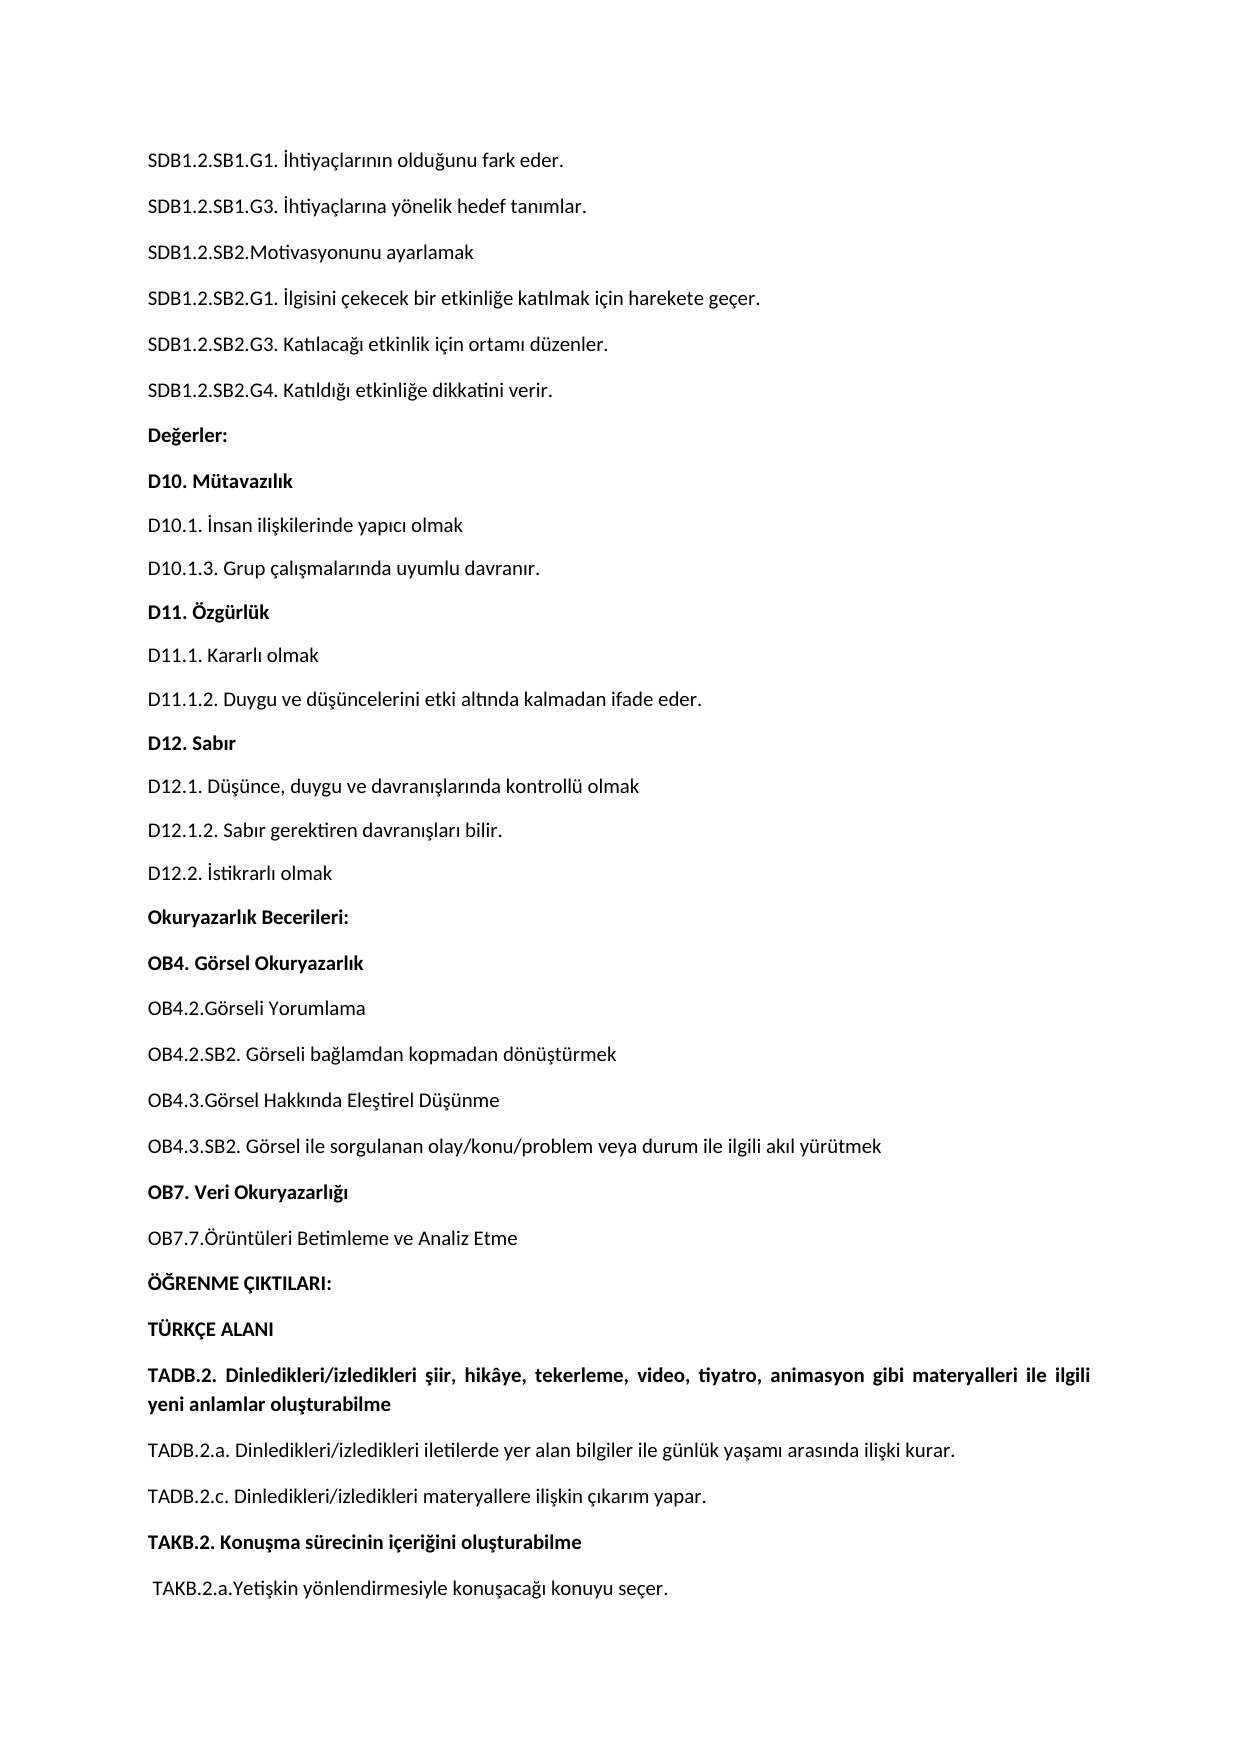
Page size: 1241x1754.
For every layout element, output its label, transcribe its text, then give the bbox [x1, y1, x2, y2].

text D12.2. İstikrarlı olmak [148, 860, 1093, 886]
text D10.1. İnsan ilişkilerinde yapıcı olmak [148, 512, 1093, 537]
text D11.1. Kararlı olmak [148, 643, 1093, 668]
text TAKB.2.a.Yetişkin yönlendirmesiyle konuşacağı konuyu seçer. [148, 1575, 1093, 1600]
text OB4.2.SB2. Görseli bağlamdan kopmadan dönüştürmek [148, 1041, 1093, 1067]
text ÖĞRENME ÇIKTILARI: [148, 1271, 1093, 1296]
text OB4.2.Görseli Yorumlama [148, 996, 1093, 1021]
text D12.1.2. Sabır gerektiren davranışları bilir. [148, 817, 1093, 842]
text D12. Sabır [148, 730, 1093, 755]
text OB4. Görsel Okuryazarlık [148, 950, 1093, 975]
text TADB.2. Dinledikleri/izledikleri şiir, hikâye, tekerleme, video, tiyatro, animasyon gibi materyalleri ile ilgili yeni anlamlar oluşturabilme [148, 1362, 1093, 1417]
text OB7.7.Örüntüleri Betimleme ve Analiz Etme [148, 1225, 1093, 1250]
text Değerler: [148, 423, 1093, 448]
text D10.1.3. Grup çalışmalarında uyumlu davranır. [148, 556, 1093, 581]
text TADB.2.a. Dinledikleri/izledikleri iletilerde yer alan bilgiler ile günlük yaşamı arasında ilişki kurar. [148, 1437, 1093, 1463]
text SDB1.2.SB2.G1. İlgisini çekecek bir etkinliğe katılmak için harekete geçer. [148, 285, 1093, 311]
text TÜRKÇE ALANI [148, 1316, 1093, 1342]
text OB7. Veri Okuryazarlığı [148, 1179, 1093, 1204]
text SDB1.2.SB2.G3. Katılacağı etkinlik için ortamı düzenler. [148, 331, 1093, 356]
text TADB.2.c. Dinledikleri/izledikleri materyallere ilişkin çıkarım yapar. [148, 1483, 1093, 1508]
text SDB1.2.SB1.G3. İhtiyaçlarına yönelik hedef tanımlar. [148, 193, 1093, 219]
text D10. Mütavazılık [148, 468, 1093, 494]
text D12.1. Düşünce, duygu ve davranışlarında kontrollü olmak [148, 773, 1093, 799]
text OB4.3.Görsel Hakkında Eleştirel Düşünme [148, 1087, 1093, 1113]
text Okuryazarlık Becerileri: [148, 904, 1093, 929]
text SDB1.2.SB2.Motivasyonunu ayarlamak [148, 239, 1093, 265]
text D11. Özgürlük [148, 599, 1093, 624]
text OB4.3.SB2. Görsel ile sorgulanan olay/konu/problem veya durum ile ilgili akıl yürütmek [148, 1133, 1093, 1158]
text TAKB.2. Konuşma sürecinin içeriğini oluşturabilme [148, 1529, 1093, 1554]
text SDB1.2.SB2.G4. Katıldığı etkinliğe dikkatini verir. [148, 377, 1093, 402]
text D11.1.2. Duygu ve düşüncelerini etki altında kalmadan ifade eder. [148, 686, 1093, 712]
text SDB1.2.SB1.G1. İhtiyaçlarının olduğunu fark eder. [148, 148, 1093, 173]
